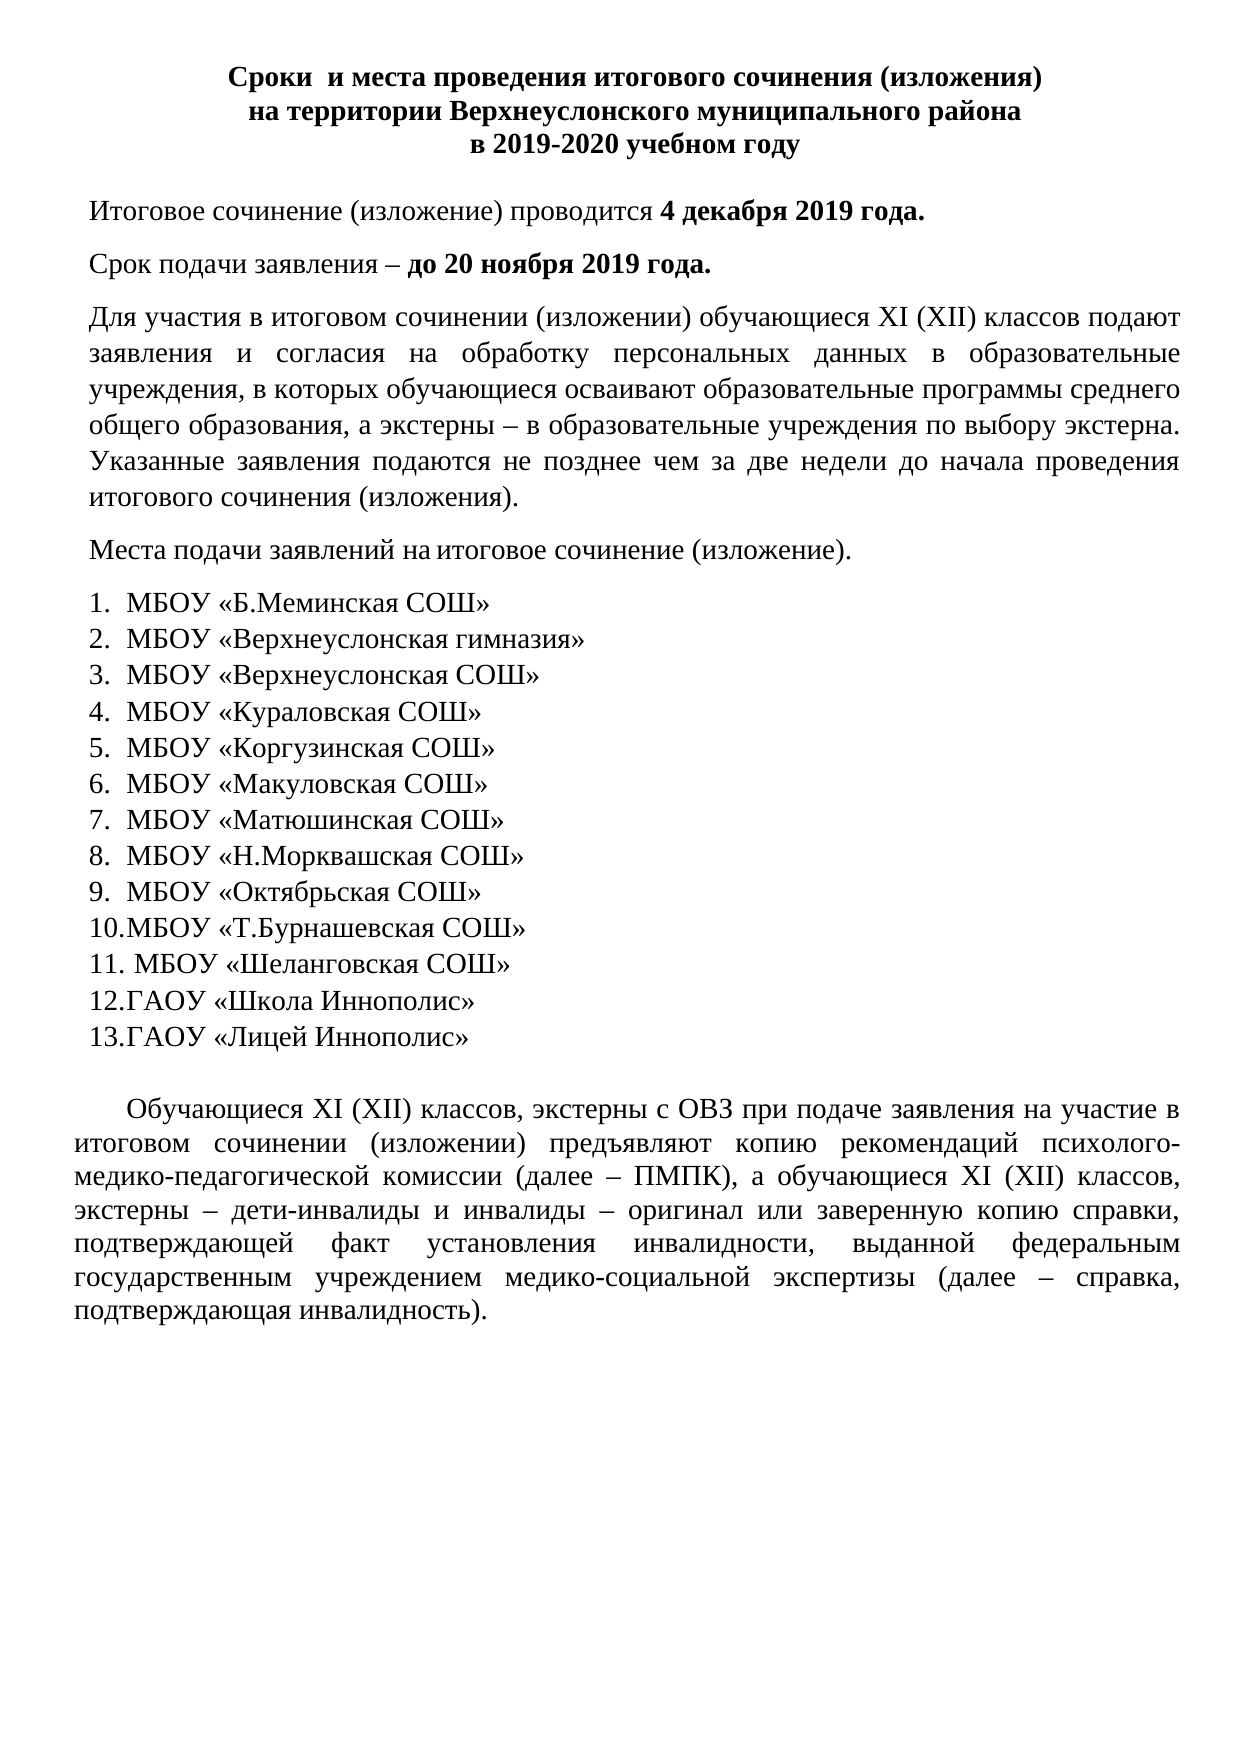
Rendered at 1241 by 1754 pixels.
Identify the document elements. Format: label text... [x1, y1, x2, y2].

text Итоговое сочинение (изложение) проводится 4 декабря 2019 года. [89, 193, 1181, 227]
text Сроки и места проведения итогового сочинения (изложения) [89, 59, 1181, 93]
list ГАОУ «Лицей Иннополис» [89, 1019, 1181, 1052]
list МБОУ «Шеланговская СОШ» [89, 947, 1181, 980]
text Для участия в итоговом сочинении (изложении) обучающиеся XI (XII) классов подают заявления и согласия на обработку персональных данных в образовательные учреждения, в которых обучающиеся осваивают образовательные программы среднего общего образования, а экстерны – в образовательные учреждения по выбору экстерна. Указанные заявления подаются не позднее чем за две недели до начала проведения итогового сочинения (изложения). [89, 299, 1181, 513]
list МБОУ «Кураловская СОШ» [89, 694, 1181, 727]
list МБОУ «Коргузинская СОШ» [89, 730, 1181, 763]
text на территории Верхнеуслонского муниципального района [89, 93, 1181, 126]
text в 2019-2020 учебном году [89, 126, 1181, 160]
list МБОУ «Матюшинская СОШ» [89, 802, 1181, 836]
text Места подачи заявлений на итоговое сочинение (изложение). [89, 532, 1181, 566]
text Срок подачи заявления – до 20 ноября 2019 года. [89, 246, 1181, 279]
list МБОУ «Макуловская СОШ» [89, 766, 1181, 799]
list МБОУ «Б.Меминская СОШ» [89, 585, 1181, 619]
list Обучающиеся XI (XII) классов, экстерны с ОВЗ при подаче заявления на участие в итоговом сочинении (изложении) предъявляют копию рекомендаций психолого-медико-педагогической комиссии (далее – ПМПК), а обучающиеся XI (XII) классов, экстерны – дети-инвалиды и инвалиды – оригинал или заверенную копию справки, подтверждающей факт установления инвалидности, выданной федеральным государственным учреждением медико-социальной экспертизы (далее – справка, подтверждающая инвалидность). [74, 1091, 1181, 1326]
list МБОУ «Октябрьская СОШ» [89, 874, 1181, 908]
list МБОУ «Верхнеуслонская гимназия» [89, 621, 1181, 655]
list МБОУ «Н.Морквашская СОШ» [89, 838, 1181, 872]
list МБОУ «Верхнеуслонская СОШ» [89, 657, 1181, 691]
list МБОУ «Т.Бурнашевская СОШ» [89, 911, 1181, 944]
list ГАОУ «Школа Иннополис» [89, 983, 1181, 1016]
